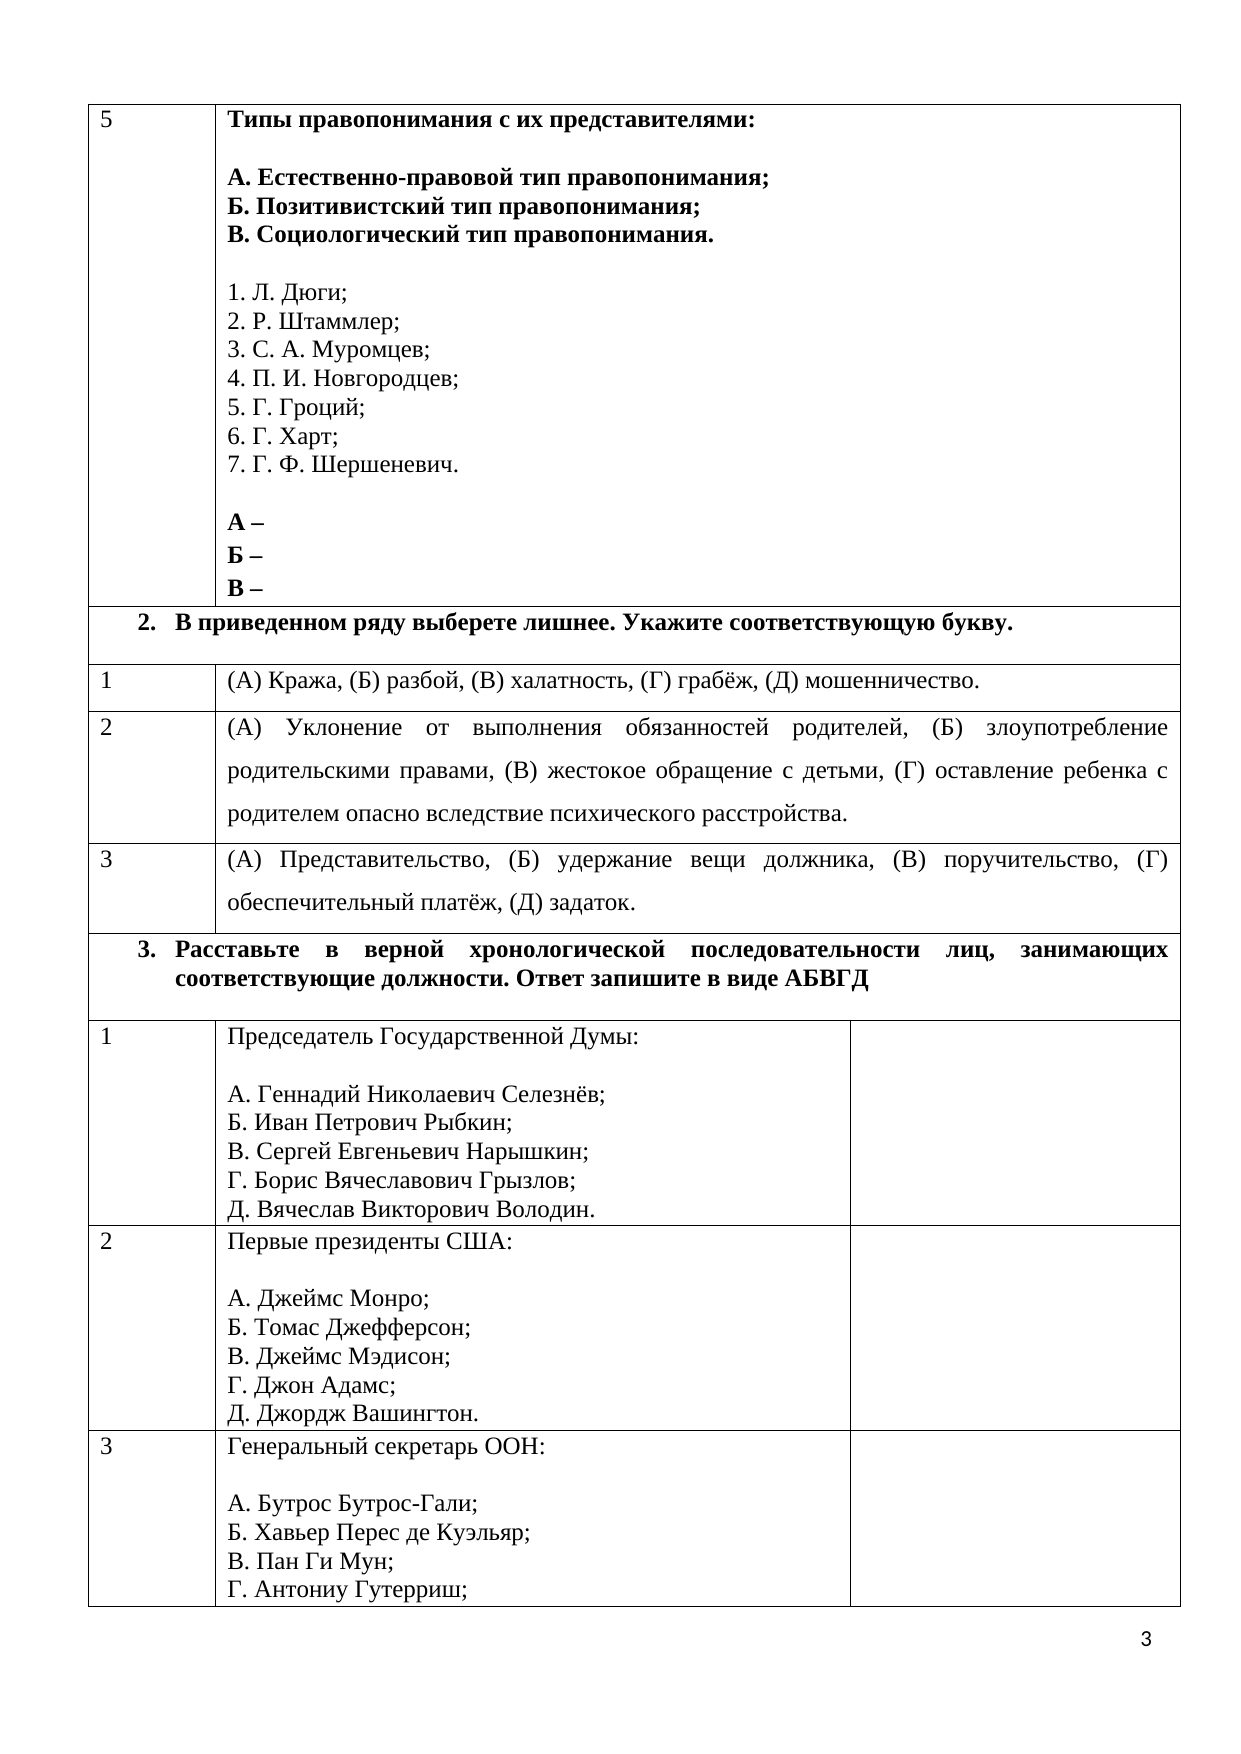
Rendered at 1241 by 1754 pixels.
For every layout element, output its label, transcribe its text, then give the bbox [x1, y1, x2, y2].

table_cell 5 [89, 105, 215, 606]
table_cell Председатель Государственной Думы: А. Геннадий Николаевич Селезнёв; Б. Иван Петрович Рыбкин; В. Сергей Евгеньевич Нарышкин; Г. Борис Вячеславович Грызлов; Д. Вячеслав Викторович Володин. [216, 1021, 850, 1225]
table_cell [851, 1021, 1180, 1225]
table_cell 1 [89, 665, 215, 711]
table_cell 2 [89, 1226, 215, 1430]
table_cell 3 [89, 844, 215, 933]
table_cell 2 [89, 712, 215, 843]
table_cell 1 [89, 1021, 215, 1225]
table_cell [851, 1226, 1180, 1430]
table_cell В приведенном ряду выберете лишнее. Укажите соответствующую букву. [89, 607, 1180, 664]
table_cell 3 [89, 1431, 215, 1606]
table_cell (А) Кража, (Б) разбой, (В) халатность, (Г) грабёж, (Д) мошенничество. [216, 665, 1180, 711]
table_cell [851, 1431, 1180, 1606]
table_cell Типы правопонимания с их представителями: А. Естественно-правовой тип правопонимания; Б. Позитивистский тип правопонимания; В. Социологический тип правопонимания. 1. Л. Дюги; 2. Р. Штаммлер; 3. С. А. Муромцев; 4. П. И. Новгородцев; 5. Г. Гроций; 6. Г. Харт; 7. Г. Ф. Шершеневич. А – Б – В – [216, 105, 1180, 606]
table_cell Расставьте в верной хронологической последовательности лиц, занимающих соответствующие должности. Ответ запишите в виде АБВГД [89, 934, 1180, 1020]
table_cell (А) Уклонение от выполнения обязанностей родителей, (Б) злоупотребление родительскими правами, (В) жестокое обращение с детьми, (Г) оставление ребенка с родителем опасно вследствие психического расстройства. [216, 712, 1180, 843]
table_cell (А) Представительство, (Б) удержание вещи должника, (В) поручительство, (Г) обеспечительный платёж, (Д) задаток. [216, 844, 1180, 933]
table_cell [216, 1431, 850, 1606]
table_cell Первые президенты США: А. Джеймс Монро; Б. Томас Джефферсон; В. Джеймс Мэдисон; Г. Джон Адамс; Д. Джордж Вашингтон. [216, 1226, 850, 1430]
